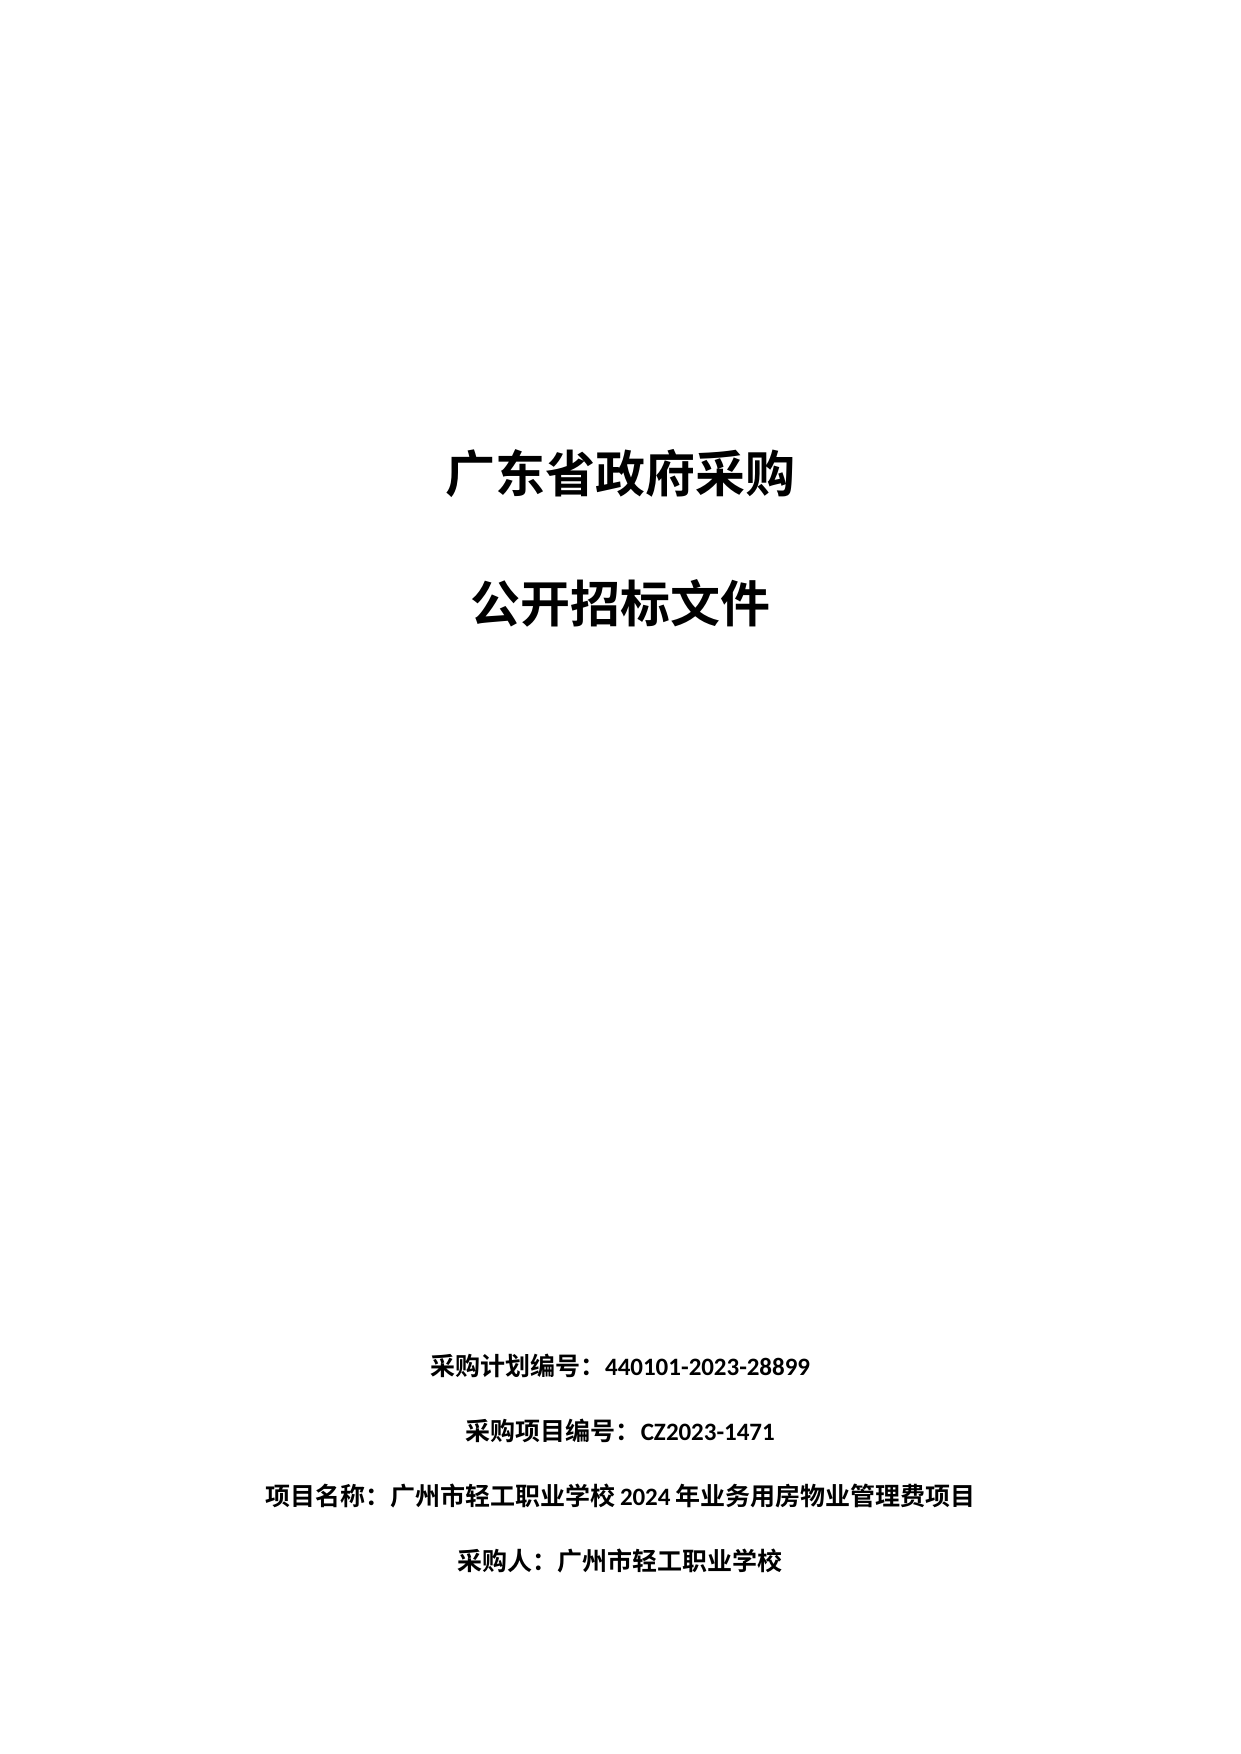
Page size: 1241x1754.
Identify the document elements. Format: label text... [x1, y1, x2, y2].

text 公开招标文件 [187, 552, 1053, 1332]
text 采购计划编号：440101-2023-28899 [187, 1332, 1053, 1397]
text 广东省政府采购 [187, 422, 1053, 519]
text 采购项目编号：CZ2023-1471 [187, 1397, 1053, 1462]
text 采购人：广州市轻工职业学校 [187, 1527, 1053, 1592]
text 项目名称：广州市轻工职业学校2024年业务用房物业管理费项目 [187, 1462, 1053, 1527]
